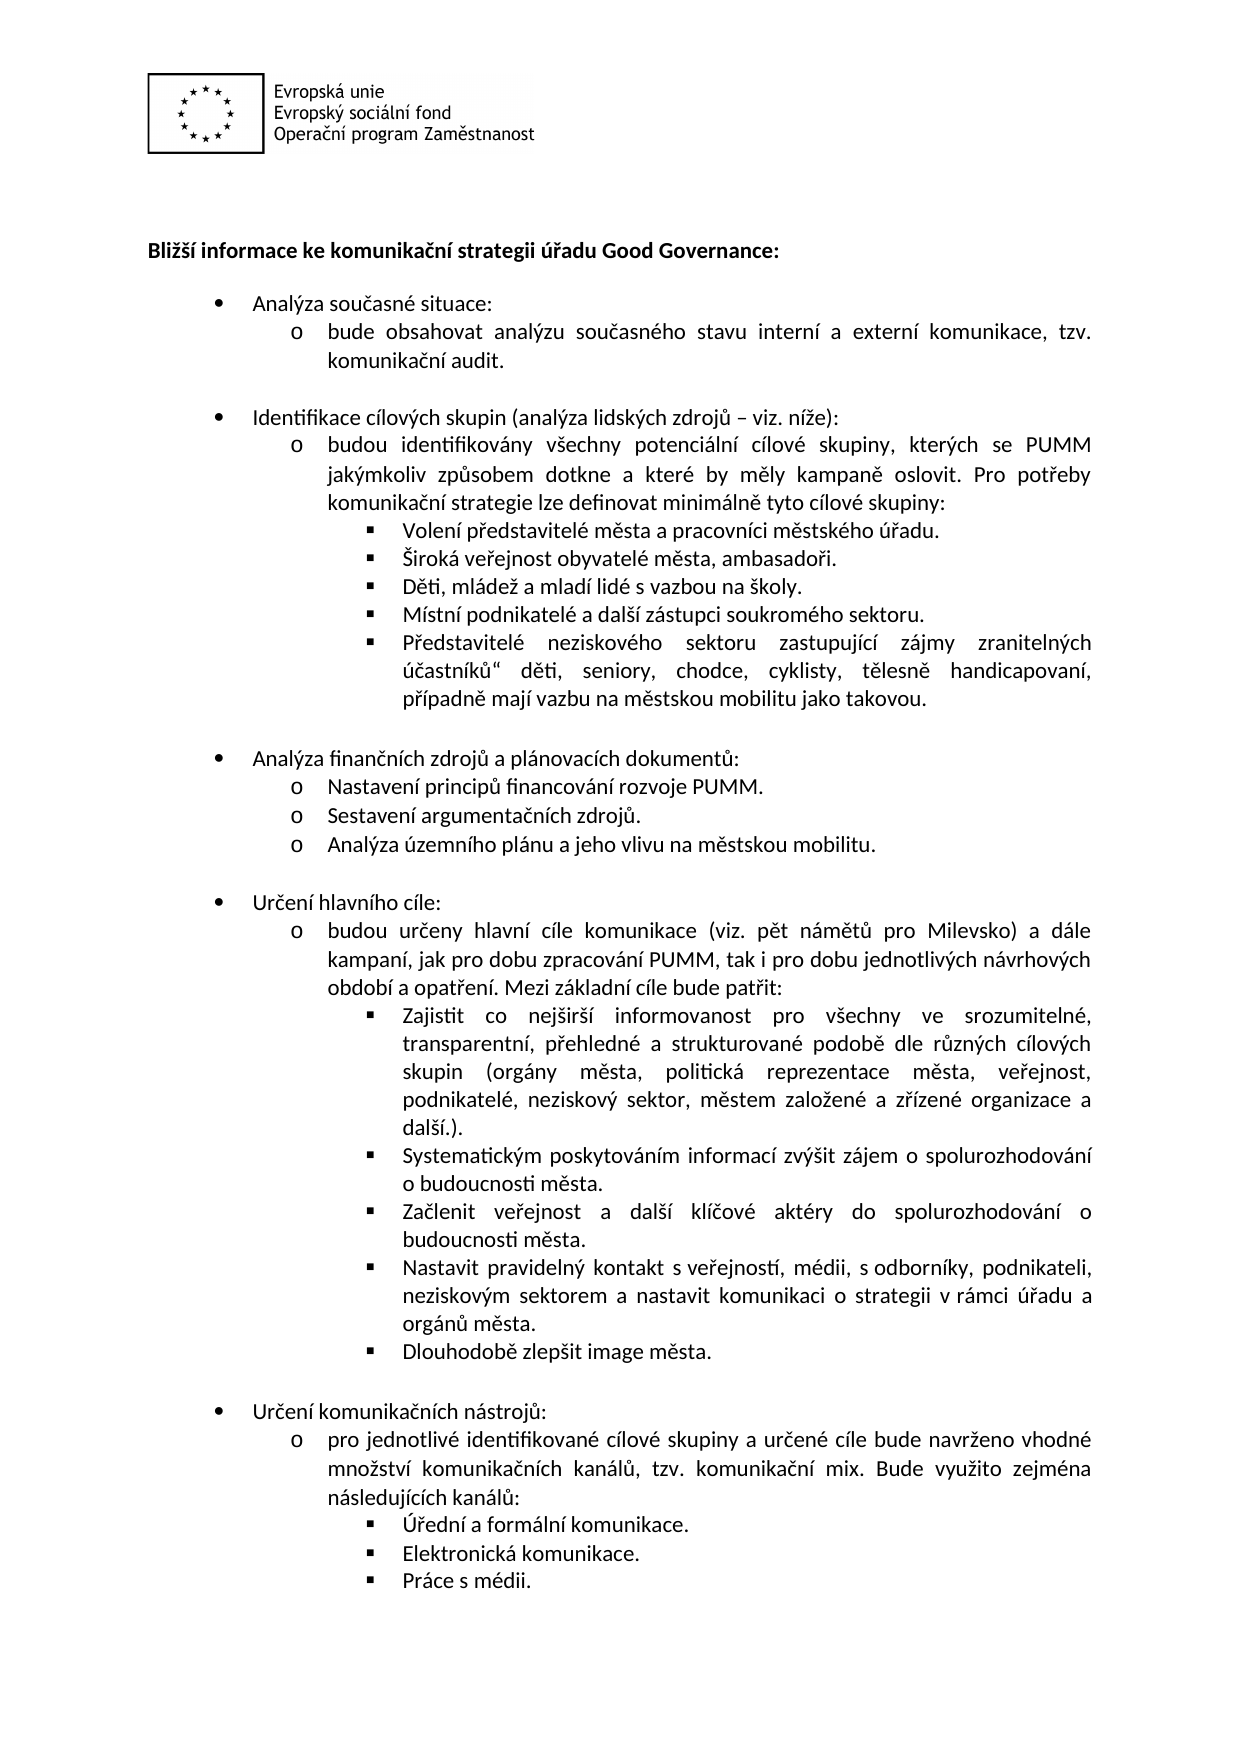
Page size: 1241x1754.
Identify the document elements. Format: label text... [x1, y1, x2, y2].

list Elektronická komunikace. [365, 1539, 1093, 1567]
list Analýza územního plánu a jeho vlivu na městskou mobilitu. [290, 831, 1093, 860]
list Určení komunikačních nástrojů: [215, 1397, 1093, 1425]
list Představitelé neziskového sektoru zastupující zájmy zranitelných účastníků“ děti, seniory, chodce, cyklisty, tělesně handicapovaní, případně mají vazbu na městskou mobilitu jako takovou. [365, 628, 1093, 712]
list Dlouhodobě zlepšit image města. [365, 1337, 1093, 1365]
list Zajistit co nejširší informovanost pro všechny ve srozumitelné, transparentní, přehledné a strukturované podobě dle různých cílových skupin (orgány města, politická reprezentace města, veřejnost, podnikatelé, neziskový sektor, městem založené a zřízené organizace a další.). [365, 1001, 1093, 1141]
list Určení hlavního cíle: [215, 888, 1093, 916]
list Analýza současné situace: [215, 289, 1093, 317]
text Bližší informace ke komunikační strategii úřadu Good Governance: [148, 236, 1093, 264]
list Široká veřejnost obyvatelé města, ambasadoři. [365, 544, 1093, 572]
list Volení představitelé města a pracovníci městského úřadu. [365, 516, 1093, 544]
list Děti, mládež a mladí lidé s vazbou na školy. [365, 572, 1093, 600]
list Analýza finančních zdrojů a plánovacích dokumentů: [215, 744, 1093, 772]
list Úřední a formální komunikace. [365, 1511, 1093, 1539]
list Nastavení principů financování rozvoje PUMM. [290, 772, 1093, 801]
list Identifikace cílových skupin (analýza lidských zdrojů – viz. níže): [215, 403, 1093, 431]
list budou identifikovány všechny potenciální cílové skupiny, kterých se PUMM jakýmkoliv způsobem dotkne a které by měly kampaně oslovit. Pro potřeby komunikační strategie lze definovat minimálně tyto cílové skupiny: [290, 431, 1093, 516]
list pro jednotlivé identifikované cílové skupiny a určené cíle bude navrženo vhodné množství komunikačních kanálů, tzv. komunikační mix. Bude využito zejména následujících kanálů: [290, 1425, 1093, 1511]
list Místní podnikatelé a další zástupci soukromého sektoru. [365, 600, 1093, 628]
list budou určeny hlavní cíle komunikace (viz. pět námětů pro Milevsko) a dále kampaní, jak pro dobu zpracování PUMM, tak i pro dobu jednotlivých návrhových období a opatření. Mezi základní cíle bude patřit: [290, 916, 1093, 1001]
picture [147, 73, 535, 154]
list Začlenit veřejnost a další klíčové aktéry do spolurozhodování o budoucnosti města. [365, 1197, 1093, 1253]
list bude obsahovat analýzu současného stavu interní a externí komunikace, tzv. komunikační audit. [290, 317, 1093, 374]
list Systematickým poskytováním informací zvýšit zájem o spolurozhodování o budoucnosti města. [365, 1141, 1093, 1197]
list Nastavit pravidelný kontakt s veřejností, médii, s odborníky, podnikateli, neziskovým sektorem a nastavit komunikaci o strategii v rámci úřadu a orgánů města. [365, 1253, 1093, 1337]
list Práce s médii. [365, 1567, 1093, 1595]
list Sestavení argumentačních zdrojů. [290, 801, 1093, 831]
